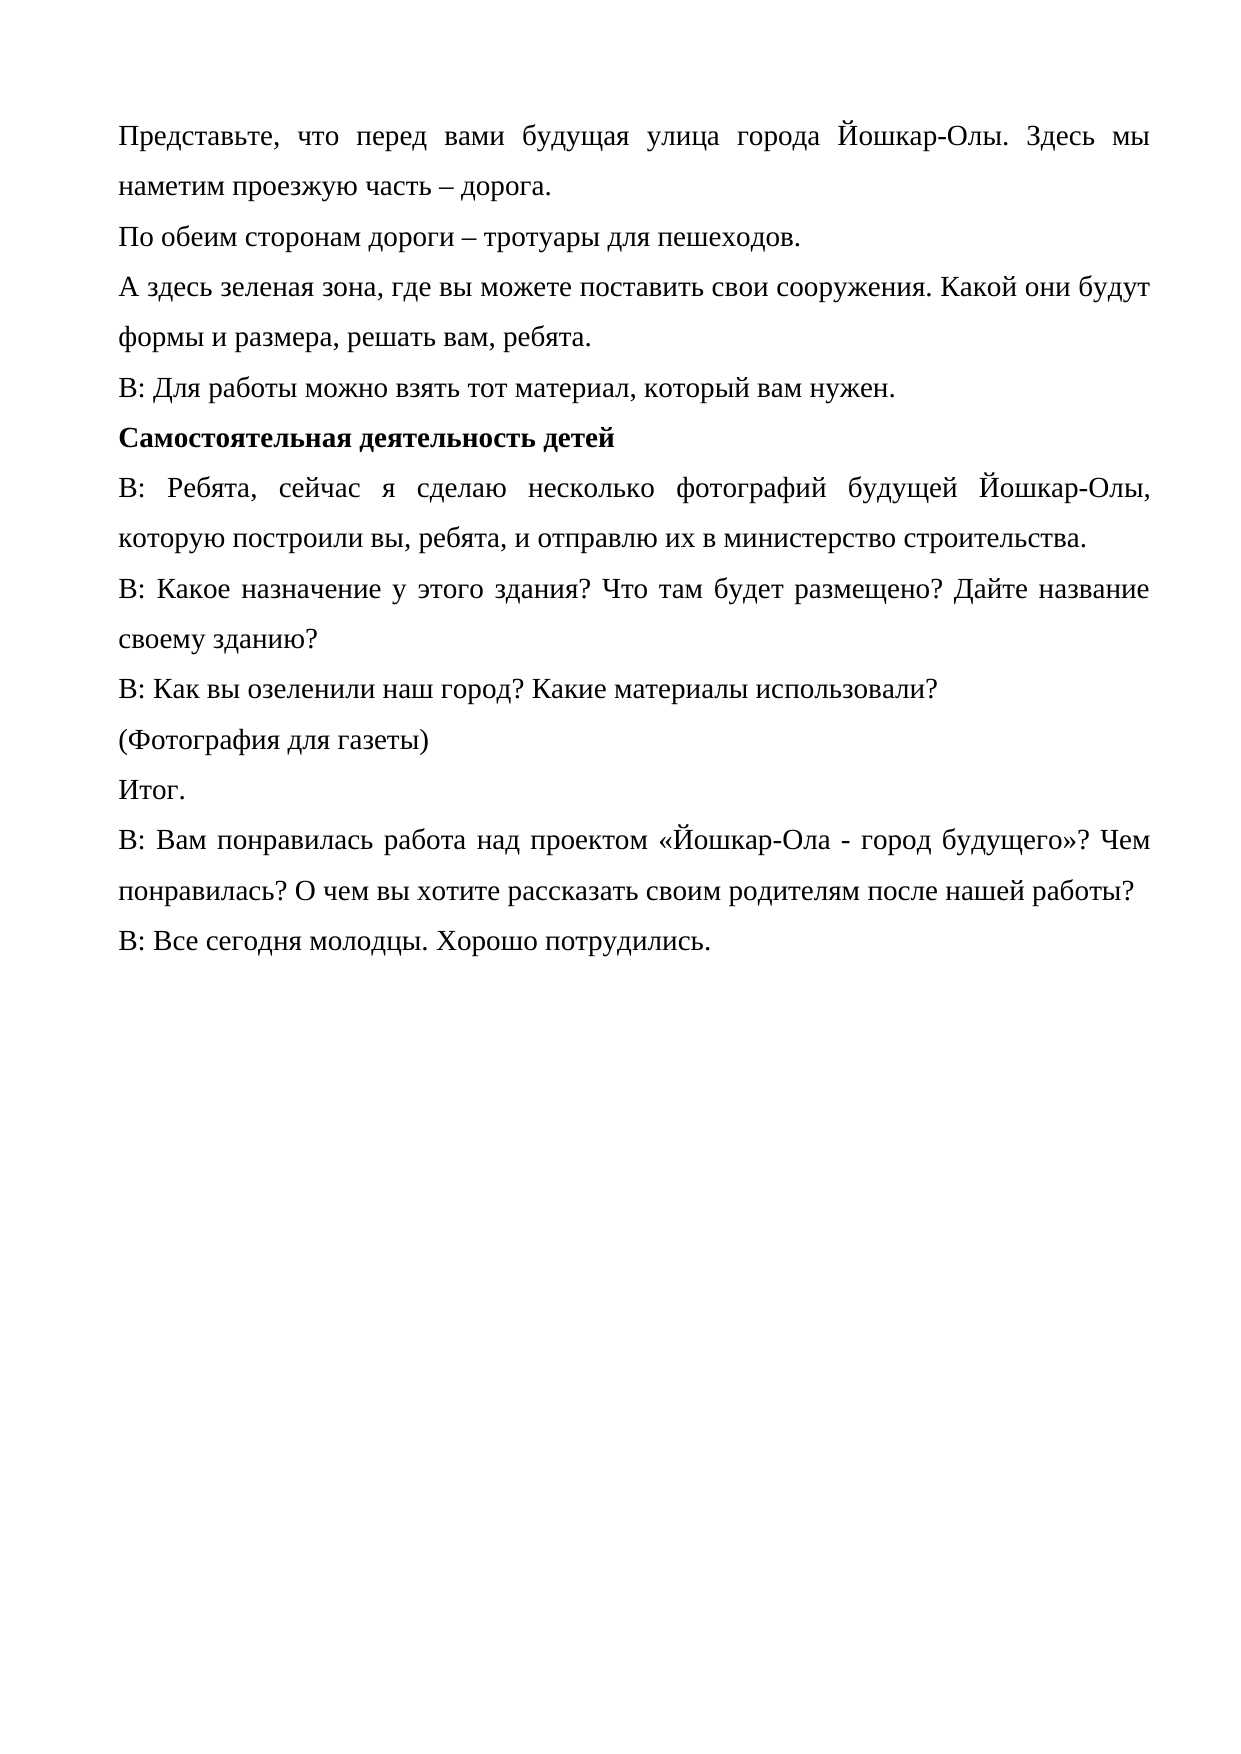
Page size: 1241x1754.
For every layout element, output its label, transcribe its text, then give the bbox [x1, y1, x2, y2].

text Итог. [118, 772, 1152, 806]
text В: Для работы можно взять тот материал, который вам нужен. [118, 370, 1152, 403]
text Самостоятельная деятельность детей [118, 420, 1152, 453]
text Представьте, что перед вами будущая улица города Йошкар-Олы. Здесь мы наметим проезжую часть – дорога. [118, 118, 1152, 202]
text В: Все сегодня молодцы. Хорошо потрудились. [118, 923, 1152, 957]
text В: Как вы озеленили наш город? Какие материалы использовали? [118, 672, 1152, 705]
text (Фотография для газеты) [118, 722, 1152, 755]
text По обеим сторонам дороги – тротуары для пешеходов. [118, 219, 1152, 252]
text В: Какое назначение у этого здания? Что там будет размещено? Дайте название своему зданию? [118, 571, 1152, 655]
text А здесь зеленая зона, где вы можете поставить свои сооружения. Какой они будут формы и размера, решать вам, ребята. [118, 269, 1152, 353]
text В: Ребята, сейчас я сделаю несколько фотографий будущей Йошкар-Олы, которую построили вы, ребята, и отправлю их в министерство строительства. [118, 470, 1152, 554]
text В: Вам понравилась работа над проектом «Йошкар-Ола - город будущего»? Чем понравилась? О чем вы хотите рассказать своим родителям после нашей работы? [118, 822, 1152, 906]
